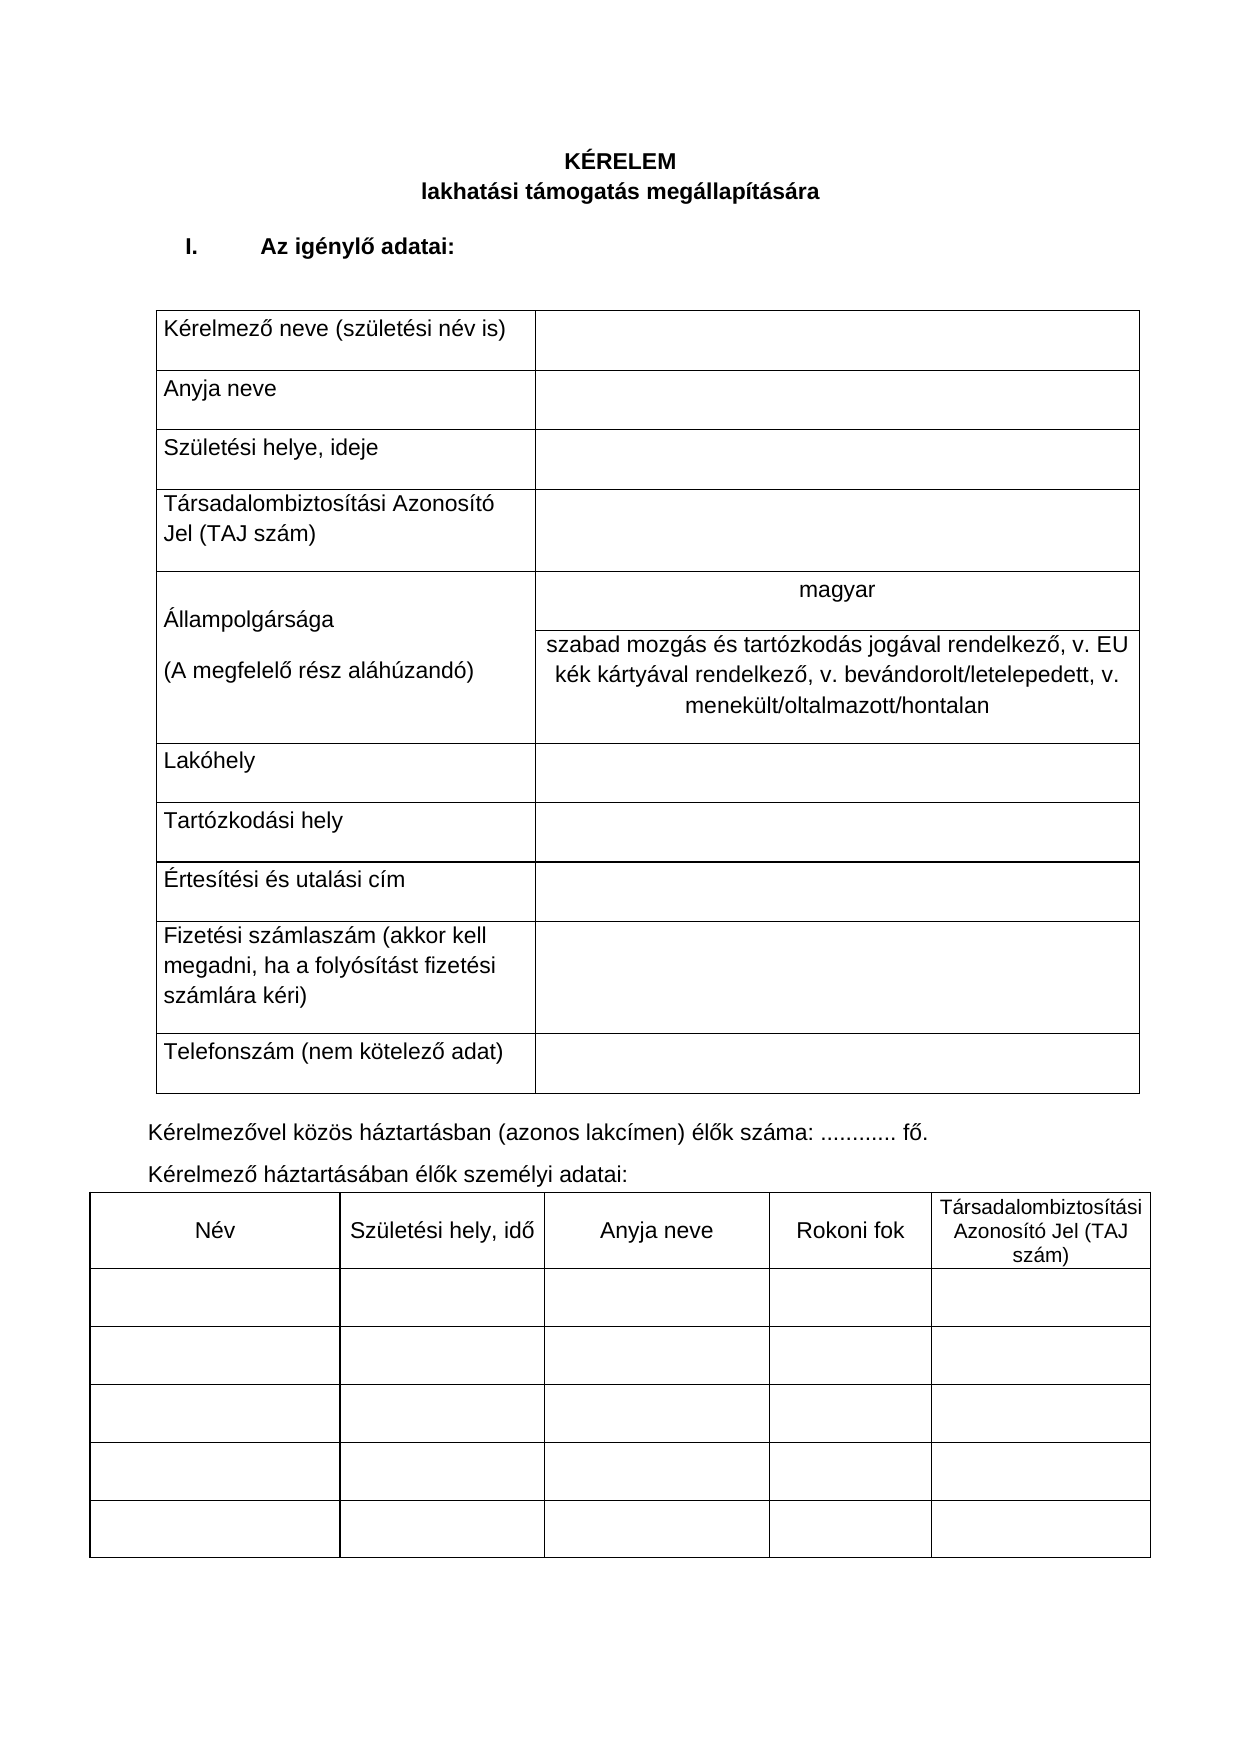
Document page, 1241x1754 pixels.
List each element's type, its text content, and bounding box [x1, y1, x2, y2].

table_cell [932, 1443, 1150, 1499]
table_cell Állampolgársága (A megfelelő rész aláhúzandó) [157, 572, 535, 743]
table_cell [536, 430, 1139, 488]
table_cell [341, 1385, 544, 1442]
table_cell [545, 1501, 769, 1557]
table_cell [932, 1385, 1150, 1442]
table_cell [770, 1327, 931, 1384]
table_cell [536, 371, 1139, 429]
table_cell [536, 744, 1139, 802]
table_header [536, 311, 1139, 370]
table_cell [536, 922, 1139, 1033]
table_cell [932, 1501, 1150, 1557]
table_header Anyja neve [545, 1193, 769, 1268]
table_cell [91, 1443, 339, 1499]
table_cell [91, 1501, 339, 1557]
table_cell [536, 490, 1139, 571]
table_header Rokoni fok [770, 1193, 931, 1268]
table_cell magyar [536, 572, 1139, 630]
table_header Születési hely, idő [341, 1193, 544, 1268]
table_cell [341, 1443, 544, 1499]
table_cell [932, 1269, 1150, 1326]
table_cell [545, 1385, 769, 1442]
table_cell Lakóhely [157, 744, 535, 802]
table_cell [770, 1269, 931, 1326]
table_cell [770, 1443, 931, 1499]
table_cell szabad mozgás és tartózkodás jogával rendelkező, v. EU kék kártyával rendelkező, v. bevándorolt/letelepedett, v. menekült/oltalmazott/hontalan [536, 631, 1139, 743]
table_cell [536, 863, 1139, 921]
table_cell [545, 1327, 769, 1384]
table_cell Társadalombiztosítási Azonosító Jel (TAJ szám) [157, 490, 535, 571]
list Az igénylő adatai: [185, 233, 1093, 259]
table_cell Tartózkodási hely [157, 803, 535, 861]
table_cell [932, 1327, 1150, 1384]
text Kérelmezővel közös háztartásban (azonos lakcímen) élők száma: ............ fő. [148, 1119, 1093, 1145]
table_cell Értesítési és utalási cím [157, 863, 535, 921]
text Kérelmező háztartásában élők személyi adatai: [148, 1161, 1093, 1188]
table_cell [545, 1443, 769, 1499]
table_cell [341, 1327, 544, 1384]
table_cell [91, 1327, 339, 1384]
table_cell [91, 1269, 339, 1326]
table_cell Telefonszám (nem kötelező adat) [157, 1034, 535, 1093]
table_cell [341, 1501, 544, 1557]
table_cell [545, 1269, 769, 1326]
table_cell [770, 1501, 931, 1557]
table_cell [536, 803, 1139, 861]
table_cell Anyja neve [157, 371, 535, 429]
table_cell [341, 1269, 544, 1326]
table_cell Fizetési számlaszám (akkor kell megadni, ha a folyósítást fizetési számlára kéri) [157, 922, 535, 1033]
table_cell [770, 1385, 931, 1442]
table_header Név [91, 1193, 339, 1268]
text KÉRELEM lakhatási támogatás megállapítására [148, 148, 1093, 204]
table_cell [91, 1385, 339, 1442]
table_header Kérelmező neve (születési név is) [157, 311, 535, 370]
table_cell [536, 1034, 1139, 1093]
table_cell Születési helye, ideje [157, 430, 535, 488]
table_header Társadalombiztosítási Azonosító Jel (TAJ szám) [932, 1193, 1150, 1268]
